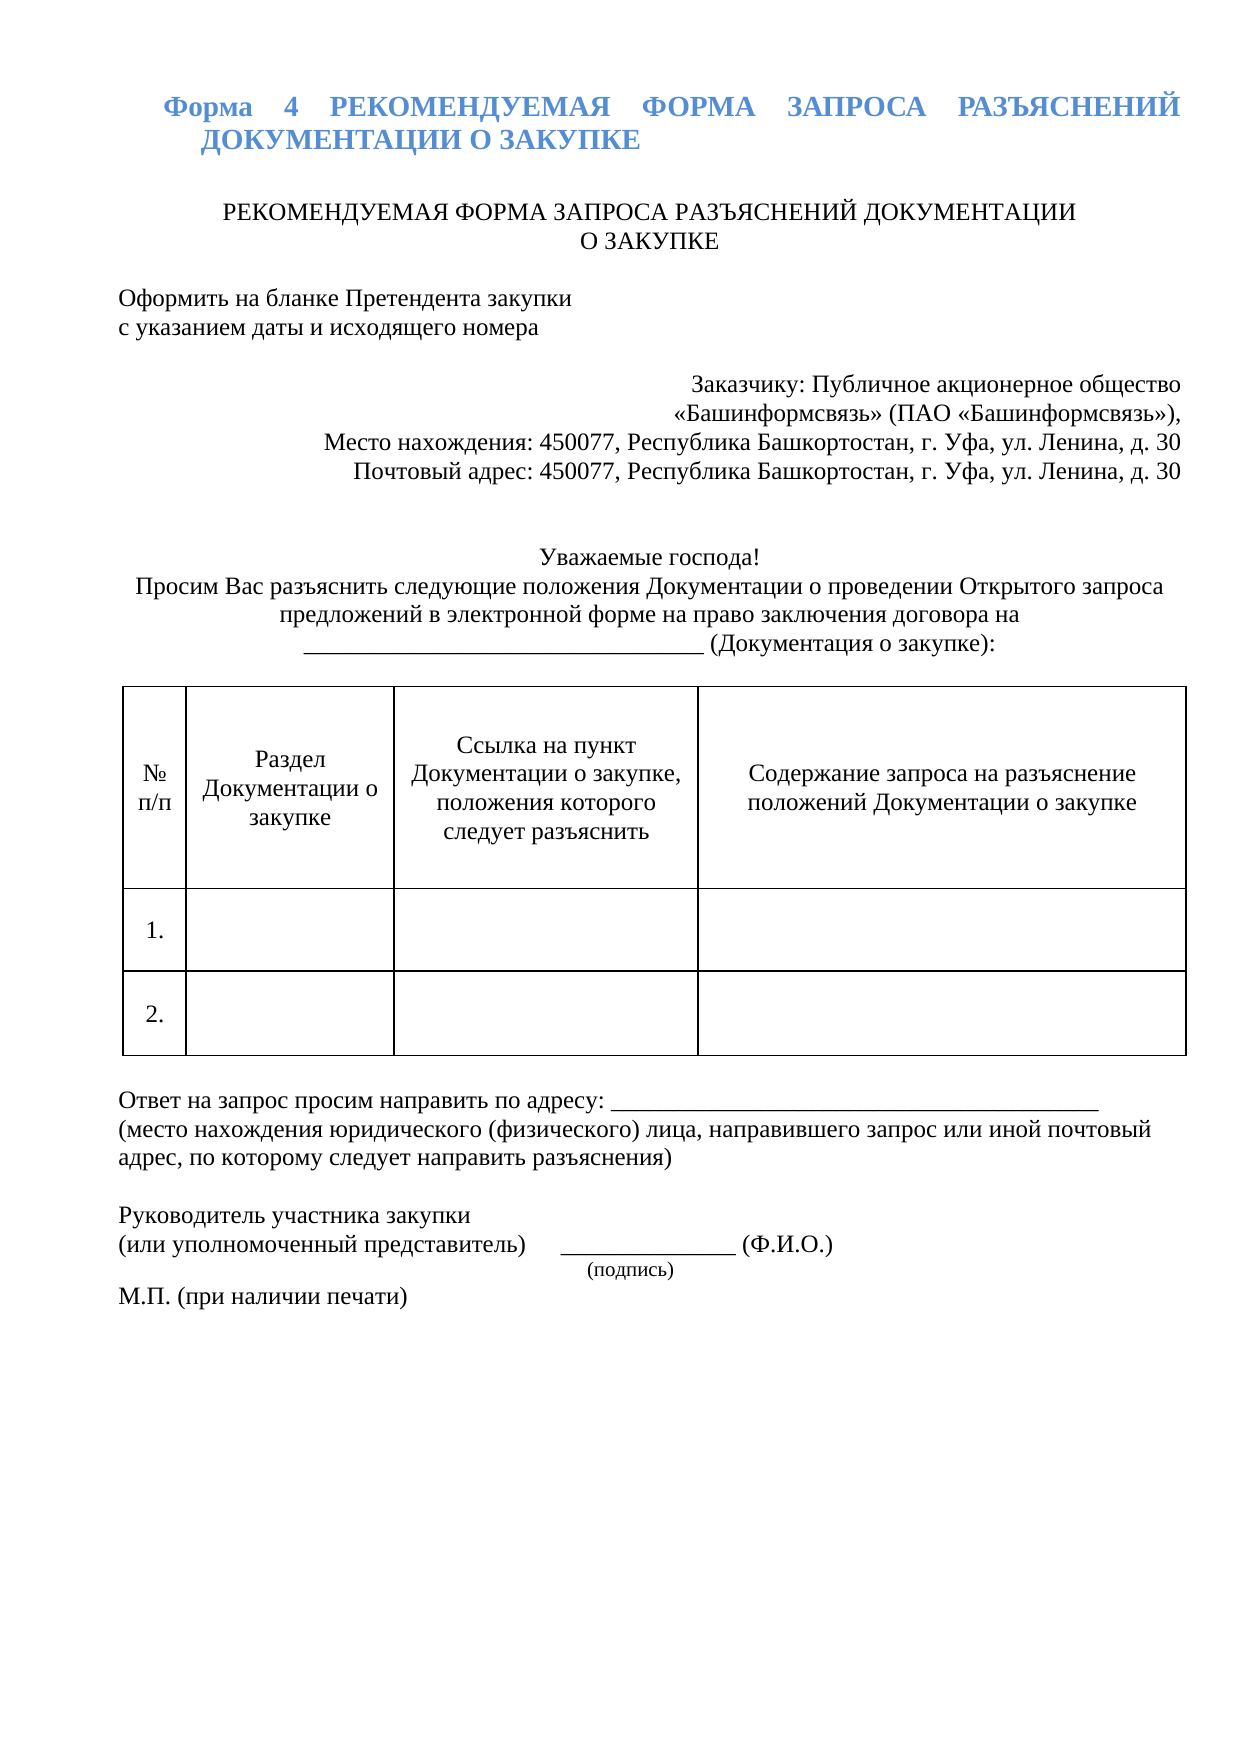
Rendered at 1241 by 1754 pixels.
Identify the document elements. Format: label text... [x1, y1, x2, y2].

text «Башинформсвязь» (ПАО «Башинформсвязь»), [118, 398, 1181, 427]
table_header Содержание запроса на разъяснение положений Документации о закупке [699, 687, 1185, 887]
text О ЗАКУПКЕ [118, 226, 1181, 254]
table_cell [187, 889, 393, 970]
table_cell [187, 972, 393, 1054]
table_cell 1. [124, 889, 185, 970]
text РЕКОМЕНДУЕМАЯ ФОРМА ЗАПРОСА РАЗЪЯСНЕНИЙ ДОКУМЕНТАЦИИ [118, 197, 1181, 226]
table_cell 2. [124, 972, 185, 1054]
subtitle Форма 4 РЕКОМЕНДУЕМАЯ ФОРМА ЗАПРОСА РАЗЪЯСНЕНИЙ ДОКУМЕНТАЦИИ О ЗАКУПКЕ [163, 89, 1181, 156]
text Место нахождения: 450077, Республика Башкортостан, г. Уфа, ул. Ленина, д. 30 [118, 427, 1181, 456]
text Руководитель участника закупки [118, 1200, 1181, 1229]
table_cell [699, 889, 1185, 970]
text Уважаемые господа! [118, 542, 1181, 571]
table_cell [699, 972, 1185, 1054]
text Почтовый адрес: 450077, Республика Башкортостан, г. Уфа, ул. Ленина, д. 30 [118, 456, 1181, 484]
table_cell [395, 889, 697, 970]
text Оформить на бланке Претендента закупки с указанием даты и исходящего номера [118, 283, 1181, 341]
table_header Раздел Документации о закупке [187, 687, 393, 887]
text (место нахождения юридического (физического) лица, направившего запрос или иной почтовый адрес, по которому следует направить разъяснения) [118, 1114, 1181, 1171]
table_header Ссылка на пункт Документации о закупке, положения которого следует разъяснить [395, 687, 697, 887]
text (подпись) [118, 1257, 1181, 1281]
text (или уполномоченный представитель) ______________ (Ф.И.О.) [118, 1229, 1181, 1257]
table_header № п/п [124, 687, 185, 887]
text Просим Вас разъяснить следующие положения Документации о проведении Открытого запроса предложений в электронной форме на право заключения договора на ________________________________ (Документация о закупке): [118, 571, 1181, 657]
text М.П. (при наличии печати) [118, 1281, 1181, 1310]
text Заказчику: Публичное акционерное общество [118, 369, 1181, 398]
text Ответ на запрос просим направить по адресу: _______________________________________ [118, 1085, 1181, 1114]
table_cell [395, 972, 697, 1054]
